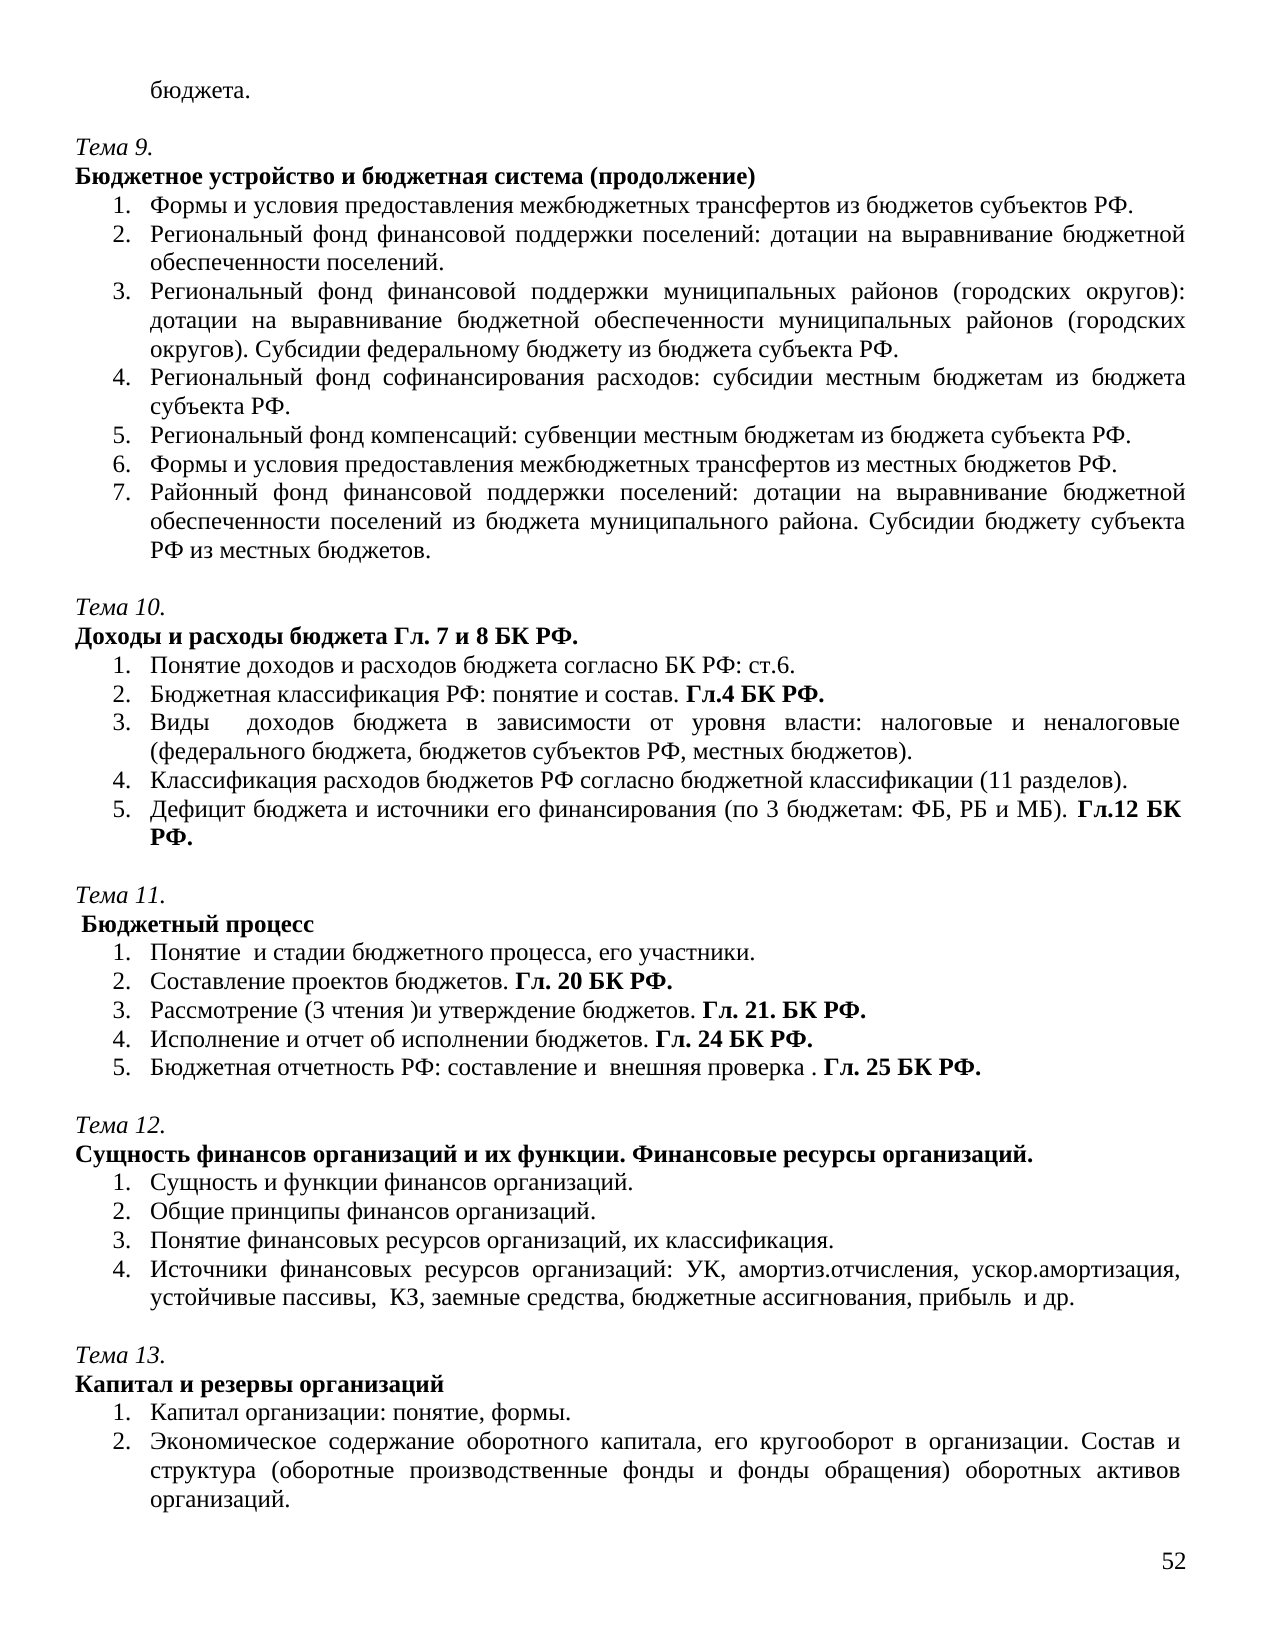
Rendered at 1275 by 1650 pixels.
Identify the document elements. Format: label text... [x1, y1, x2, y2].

list Классификация расходов бюджетов РФ согласно бюджетной классификации (11 разделов). [112, 765, 1181, 794]
list Формы и условия предоставления межбюджетных трансфертов из местных бюджетов РФ. [112, 449, 1186, 477]
text Капитал и резервы организаций [75, 1369, 1181, 1397]
list Составление проектов бюджетов. Гл. 20 БК РФ. [112, 966, 1181, 995]
list Экономическое содержание оборотного капитала, его кругооборот в организации. Состав и структура (оборотные производственные фонды и фонды обращения) оборотных активов организаций. [112, 1426, 1181, 1512]
list Общие принципы финансов организаций. [112, 1196, 1181, 1225]
text Тема 13. [75, 1340, 1186, 1369]
list Источники финансовых ресурсов организаций: УК, амортиз.отчисления, ускор.амортизация, устойчивые пассивы, КЗ, заемные средства, бюджетные ассигнования, прибыль и др. [112, 1254, 1181, 1311]
text Тема 12. [75, 1110, 1186, 1139]
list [112, 75, 1186, 104]
list Бюджетная отчетность РФ: составление и внешняя проверка . Гл. 25 БК РФ. [112, 1052, 1181, 1081]
text Бюджетный процесс [75, 909, 1181, 937]
list Региональный фонд финансовой поддержки поселений: дотации на выравнивание бюджетной обеспеченности поселений. [112, 219, 1186, 276]
text Тема 10. [75, 592, 1186, 621]
list Виды доходов бюджета в зависимости от уровня власти: налоговые и неналоговые (федерального бюджета, бюджетов субъектов РФ, местных бюджетов). [112, 707, 1181, 765]
list Рассмотрение (3 чтения )и утверждение бюджетов. Гл. 21. БК РФ. [112, 995, 1181, 1024]
list Региональный фонд компенсаций: субвенции местным бюджетам из бюджета субъекта РФ. [112, 420, 1186, 449]
list Исполнение и отчет об исполнении бюджетов. Гл. 24 БК РФ. [112, 1024, 1181, 1052]
list Дефицит бюджета и источники его финансирования (по 3 бюджетам: ФБ, РБ и МБ). Гл.12 БК РФ. [112, 794, 1181, 851]
text Сущность финансов организаций и их функции. Финансовые ресурсы организаций. [75, 1139, 1186, 1167]
text Доходы и расходы бюджета Гл. 7 и 8 БК РФ. [75, 621, 1186, 650]
text Тема 11. [75, 880, 1181, 909]
list Понятие и стадии бюджетного процесса, его участники. [112, 937, 1181, 966]
list Районный фонд финансовой поддержки поселений: дотации на выравнивание бюджетной обеспеченности поселений из бюджета муниципального района. Субсидии бюджету субъекта РФ из местных бюджетов. [112, 477, 1186, 564]
text Бюджетное устройство и бюджетная система (продолжение) [75, 161, 1186, 190]
text Тема 9. [75, 132, 1186, 161]
list Понятие финансовых ресурсов организаций, их классификация. [112, 1225, 1181, 1254]
list Региональный фонд софинансирования расходов: субсидии местным бюджетам из бюджета субъекта РФ. [112, 362, 1186, 420]
list Региональный фонд финансовой поддержки муниципальных районов (городских округов): дотации на выравнивание бюджетной обеспеченности муниципальных районов (городских округов). Субсидии федеральному бюджету из бюджета субъекта РФ. [112, 276, 1186, 362]
list Капитал организации: понятие, формы. [112, 1397, 1181, 1426]
list Формы и условия предоставления межбюджетных трансфертов из бюджетов субъектов РФ. [112, 190, 1186, 219]
list Сущность и функции финансов организаций. [112, 1167, 1181, 1196]
list Бюджетная классификация РФ: понятие и состав. Гл.4 БК РФ. [112, 679, 1181, 707]
list Понятие доходов и расходов бюджета согласно БК РФ: ст.6. [112, 650, 1181, 679]
